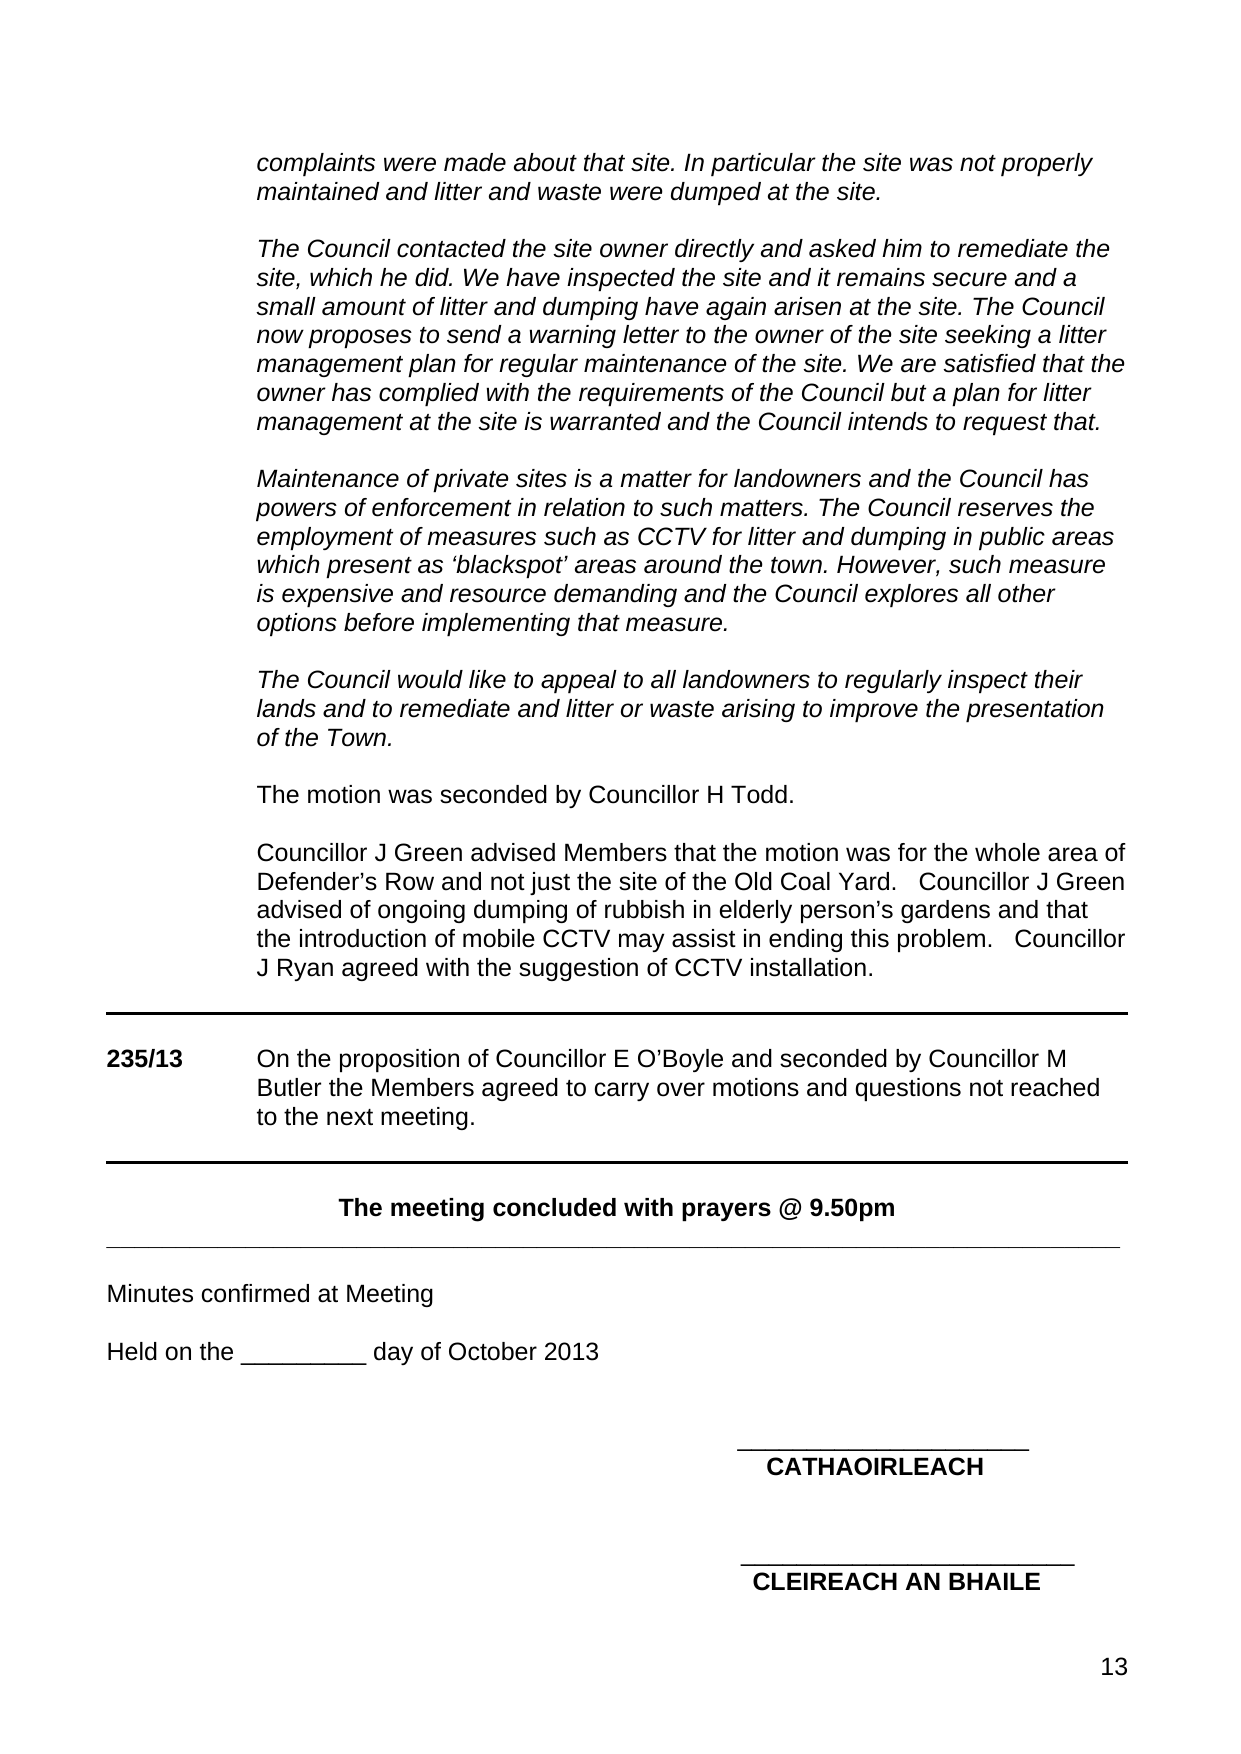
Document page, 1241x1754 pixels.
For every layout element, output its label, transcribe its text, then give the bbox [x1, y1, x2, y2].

text The Council would like to appeal to all landowners to regularly inspect their lands and to remediate and litter or waste arising to improve the presentation of the Town. [256, 665, 1128, 751]
text complaints were made about that site. In particular the site was not properly maintained and litter and waste were dumped at the site. [256, 148, 1128, 205]
text Butler the Members agreed to carry over motions and questions not reached to the next meeting. [256, 1073, 1128, 1130]
text Held on the _________ day of October 2013 [106, 1337, 1128, 1366]
text ________________________ [106, 1538, 1128, 1567]
text _____________________ [106, 1423, 1128, 1452]
text Maintenance of private sites is a matter for landowners and the Council has powers of enforcement in relation to such matters. The Council reserves the employment of measures such as CCTV for litter and dumping in public areas which present as ‘blackspot’ areas around the town. However, such measure is expensive and resource demanding and the Council explores all other options before implementing that measure. [256, 464, 1128, 636]
text 235/13 On the proposition of Councillor E O’Boyle and seconded by Councillor M [106, 1044, 1128, 1073]
text The meeting concluded with prayers @ 9.50pm [106, 1193, 1128, 1222]
text _________________________________________________________________________ [106, 1222, 1128, 1251]
text The motion was seconded by Councillor H Todd. [106, 780, 1128, 809]
text The Council contacted the site owner directly and asked him to remediate the site, which he did. We have inspected the site and it remains secure and a small amount of litter and dumping have again arisen at the site. The Council now proposes to send a warning letter to the owner of the site seeking a litter management plan for regular maintenance of the site. We are satisfied that the owner has complied with the requirements of the Council but a plan for litter management at the site is warranted and the Council intends to request that. [256, 234, 1128, 435]
text CATHAOIRLEACH [106, 1452, 1128, 1481]
text Councillor J Green advised Members that the motion was for the whole area of Defender’s Row and not just the site of the Old Coal Yard. Councillor J Green advised of ongoing dumping of rubbish in elderly person’s gardens and that the introduction of mobile CCTV may assist in ending this problem. Councillor J Ryan agreed with the suggestion of CCTV installation. [256, 838, 1128, 981]
text Minutes confirmed at Meeting [106, 1279, 1128, 1308]
text CLEIREACH AN BHAILE [106, 1567, 1128, 1596]
